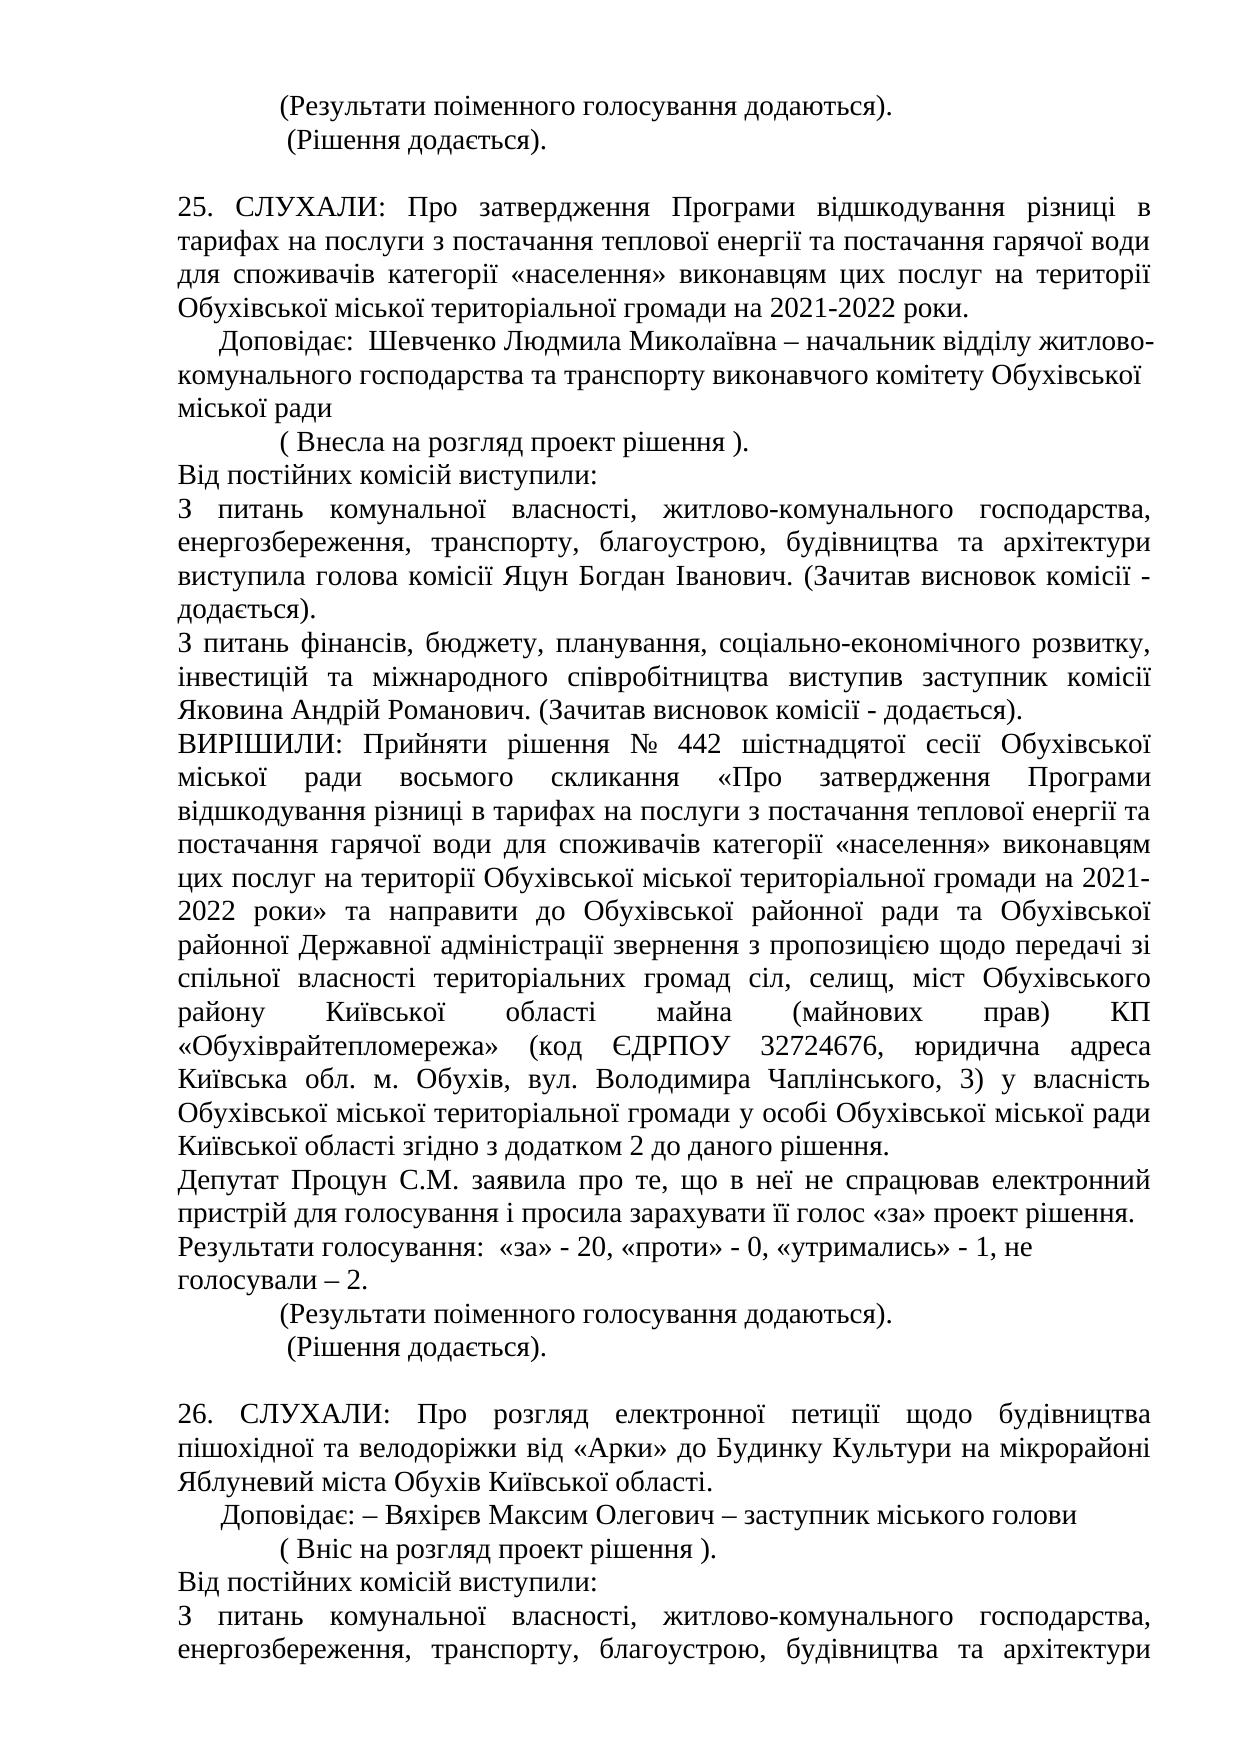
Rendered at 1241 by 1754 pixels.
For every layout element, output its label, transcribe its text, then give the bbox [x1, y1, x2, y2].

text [177, 1598, 1152, 1665]
text ВИРІШИЛИ: Прийняти рішення № 442 шістнадцятої сесії Обухівської міської ради восьмого скликання «Про затвердження Програми відшкодування різниці в тарифах на послуги з постачання теплової енергії та постачання гарячої води для споживачів категорії «населення» виконавцям цих послуг на території Обухівської міської територіальної громади на 2021-2022 роки» та направити до Обухівської районної ради та Обухівської районної Державної адміністрації звернення з пропозицією щодо передачі зі спільної власності територіальних громад сіл, селищ, міст Обухівського району Київської області майна (майнових прав) КП «Обухіврайтепломережа» (код ЄДРПОУ 32724676, юридична адреса Київська обл. м. Обухів, вул. Володимира Чаплінського, 3) у власність Обухівської міської територіальної громади у особі Обухівської міської ради Київської області згідно з додатком 2 до даного рішення. [177, 726, 1152, 1162]
subtitle Результати голосування: «за» - 20, «проти» - 0, «утримались» - 1, не голосували – 2. [177, 1229, 1152, 1296]
subtitle З питань фінансів, бюджету, планування, соціально-економічного розвитку, інвестицій та міжнародного співробітництва виступив заступник комісії Яковина Андрій Романович. (Зачитав висновок комісії - додається). [177, 625, 1152, 726]
text 26. СЛУХАЛИ: Про розгляд електронної петиції щодо будівництва пішохідної та велодоріжки від «Арки» до Будинку Культури на мікрорайоні Яблуневий міста Обухів Київської області. [177, 1397, 1152, 1497]
subtitle (Результати поіменного голосування додаються). [177, 1296, 1152, 1329]
subtitle (Рішення додається). [177, 1329, 1152, 1363]
subtitle Від постійних комісій виступили: [177, 457, 1152, 491]
subtitle (Результати поіменного голосування додаються). [177, 88, 1152, 122]
text Від постійних комісій виступили: [133, 1564, 1181, 1598]
text ( Вніс на розгляд проект рішення ). [177, 1531, 1152, 1564]
subtitle (Рішення додається). [177, 122, 1152, 156]
text ( Внесла на розгляд проект рішення ). [177, 424, 1152, 457]
text Доповідає: – Вяхірєв Максим Олегович – заступник міського голови [133, 1497, 1181, 1531]
text Доповідає: Шевченко Людмила Миколаївна – начальник відділу житлово-комунального господарства та транспорту виконавчого комітету Обухівської міської ради [177, 323, 1181, 424]
subtitle Депутат Процун С.М. заявила про те, що в неї не спрацював електронний пристрій для голосування і просила зарахувати її голос «за» проект рішення. [177, 1162, 1152, 1229]
text 25. СЛУХАЛИ: Про затвердження Програми відшкодування різниці в тарифах на послуги з постачання теплової енергії та постачання гарячої води для споживачів категорії «населення» виконавцям цих послуг на території Обухівської міської територіальної громади на 2021-2022 роки. [177, 189, 1152, 323]
